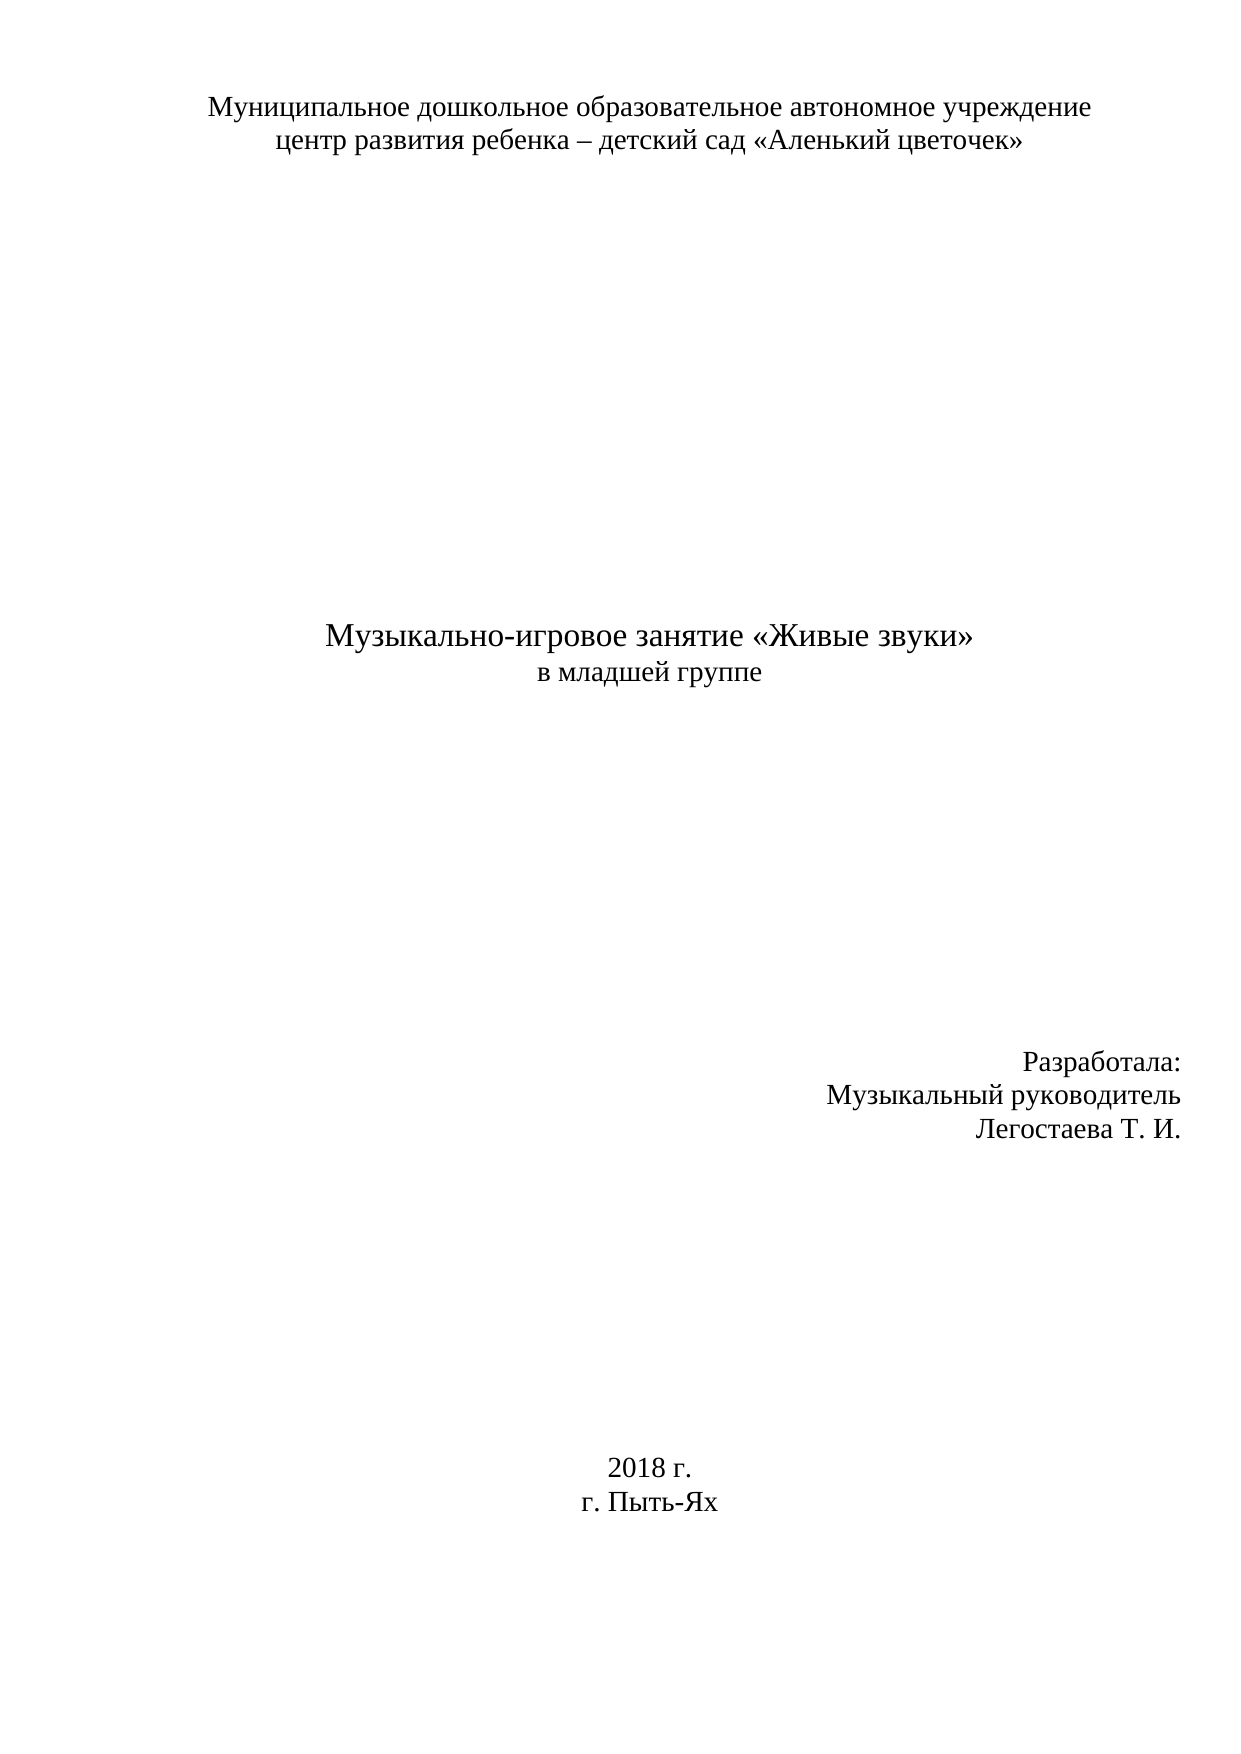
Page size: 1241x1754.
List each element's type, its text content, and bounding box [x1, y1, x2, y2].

text в младшей группе [118, 654, 1181, 687]
text центр развития ребенка – детский сад «Аленький цветочек» [118, 122, 1181, 156]
text Разработала: [118, 1044, 1181, 1077]
text Музыкально-игровое занятие «Живые звуки» [118, 616, 1181, 654]
text Легостаева Т. И. [118, 1111, 1181, 1144]
text Музыкальный руководитель [118, 1077, 1181, 1111]
text Муниципальное дошкольное образовательное автономное учреждение [118, 89, 1181, 122]
text г. Пыть-Ях [118, 1484, 1181, 1518]
text 2018 г. [118, 1451, 1181, 1484]
